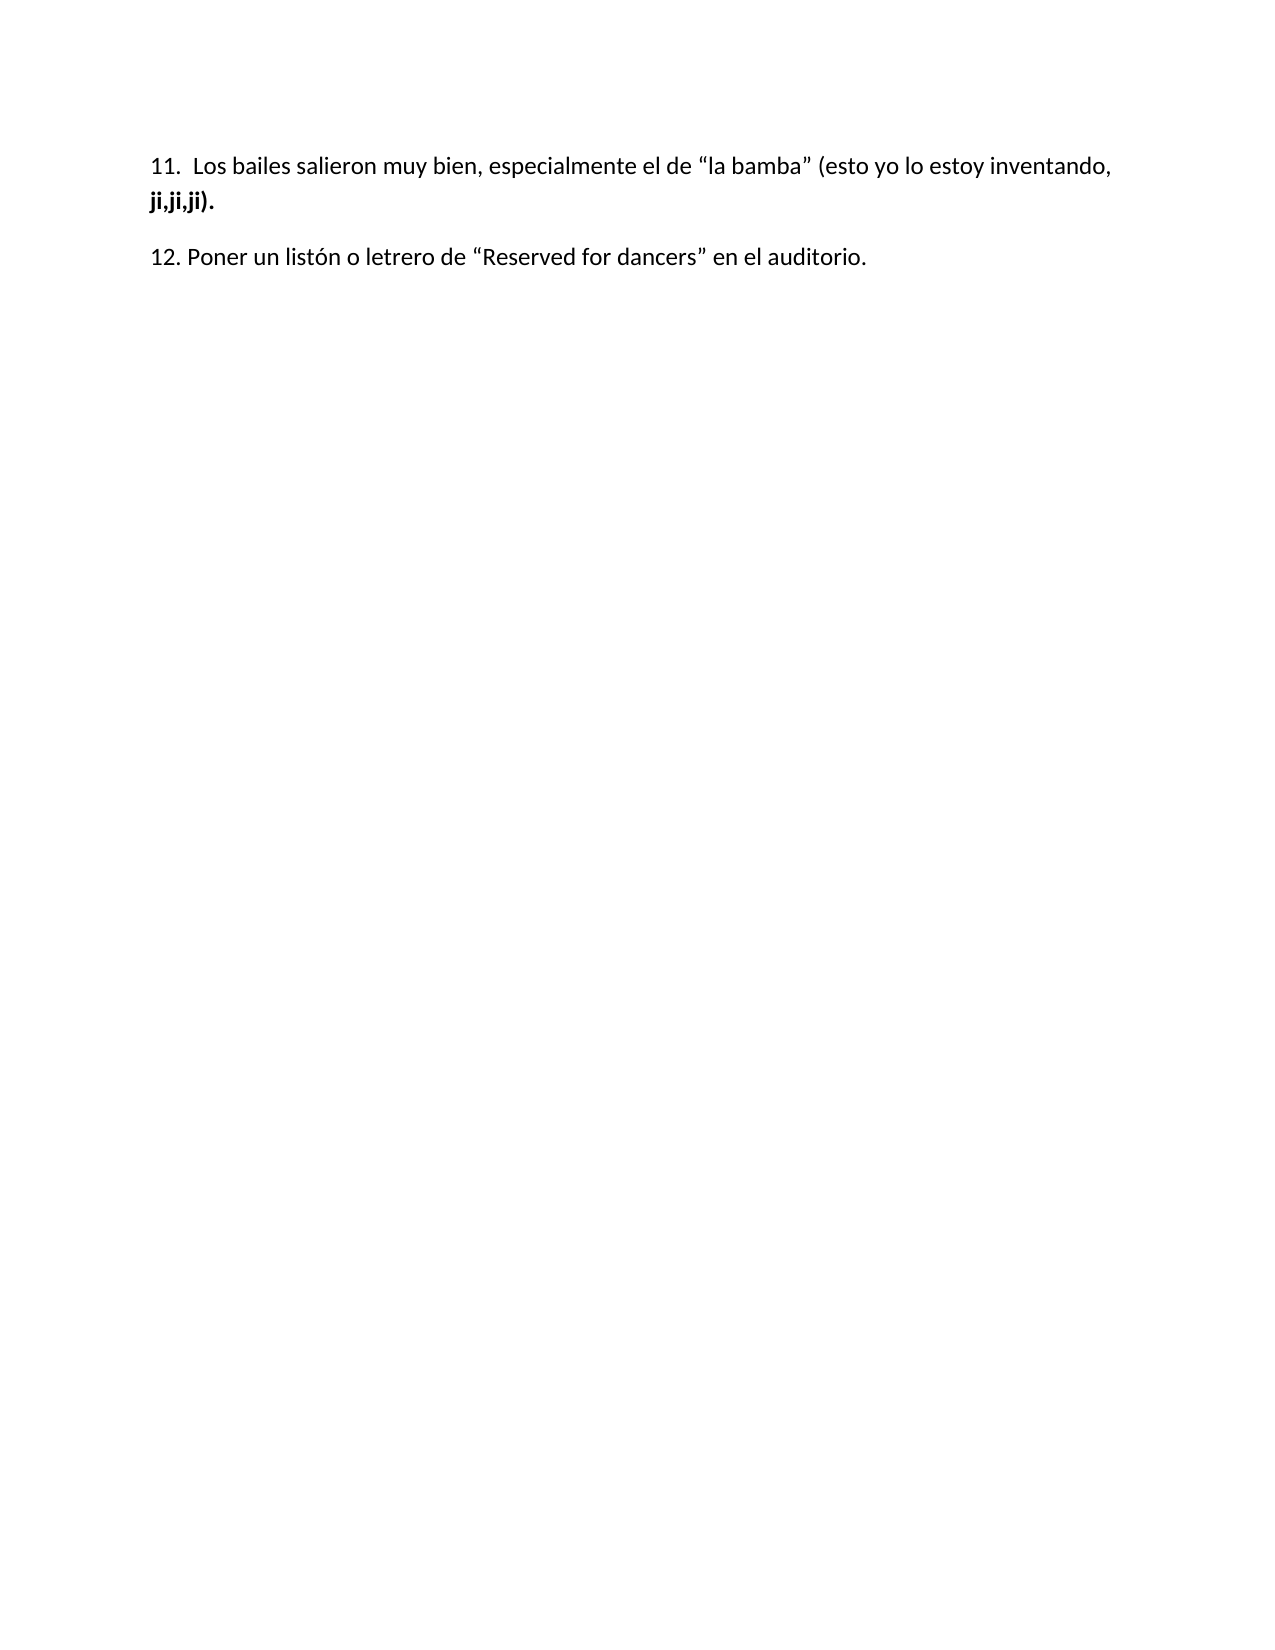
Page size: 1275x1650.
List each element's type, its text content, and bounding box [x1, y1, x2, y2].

text 11. Los bailes salieron muy bien, especialmente el de “la bamba” (esto yo lo estoy inventando, ji,ji,ji). [150, 150, 1125, 216]
text 12. Poner un listón o letrero de “Reserved for dancers” en el auditorio. [150, 241, 1125, 271]
